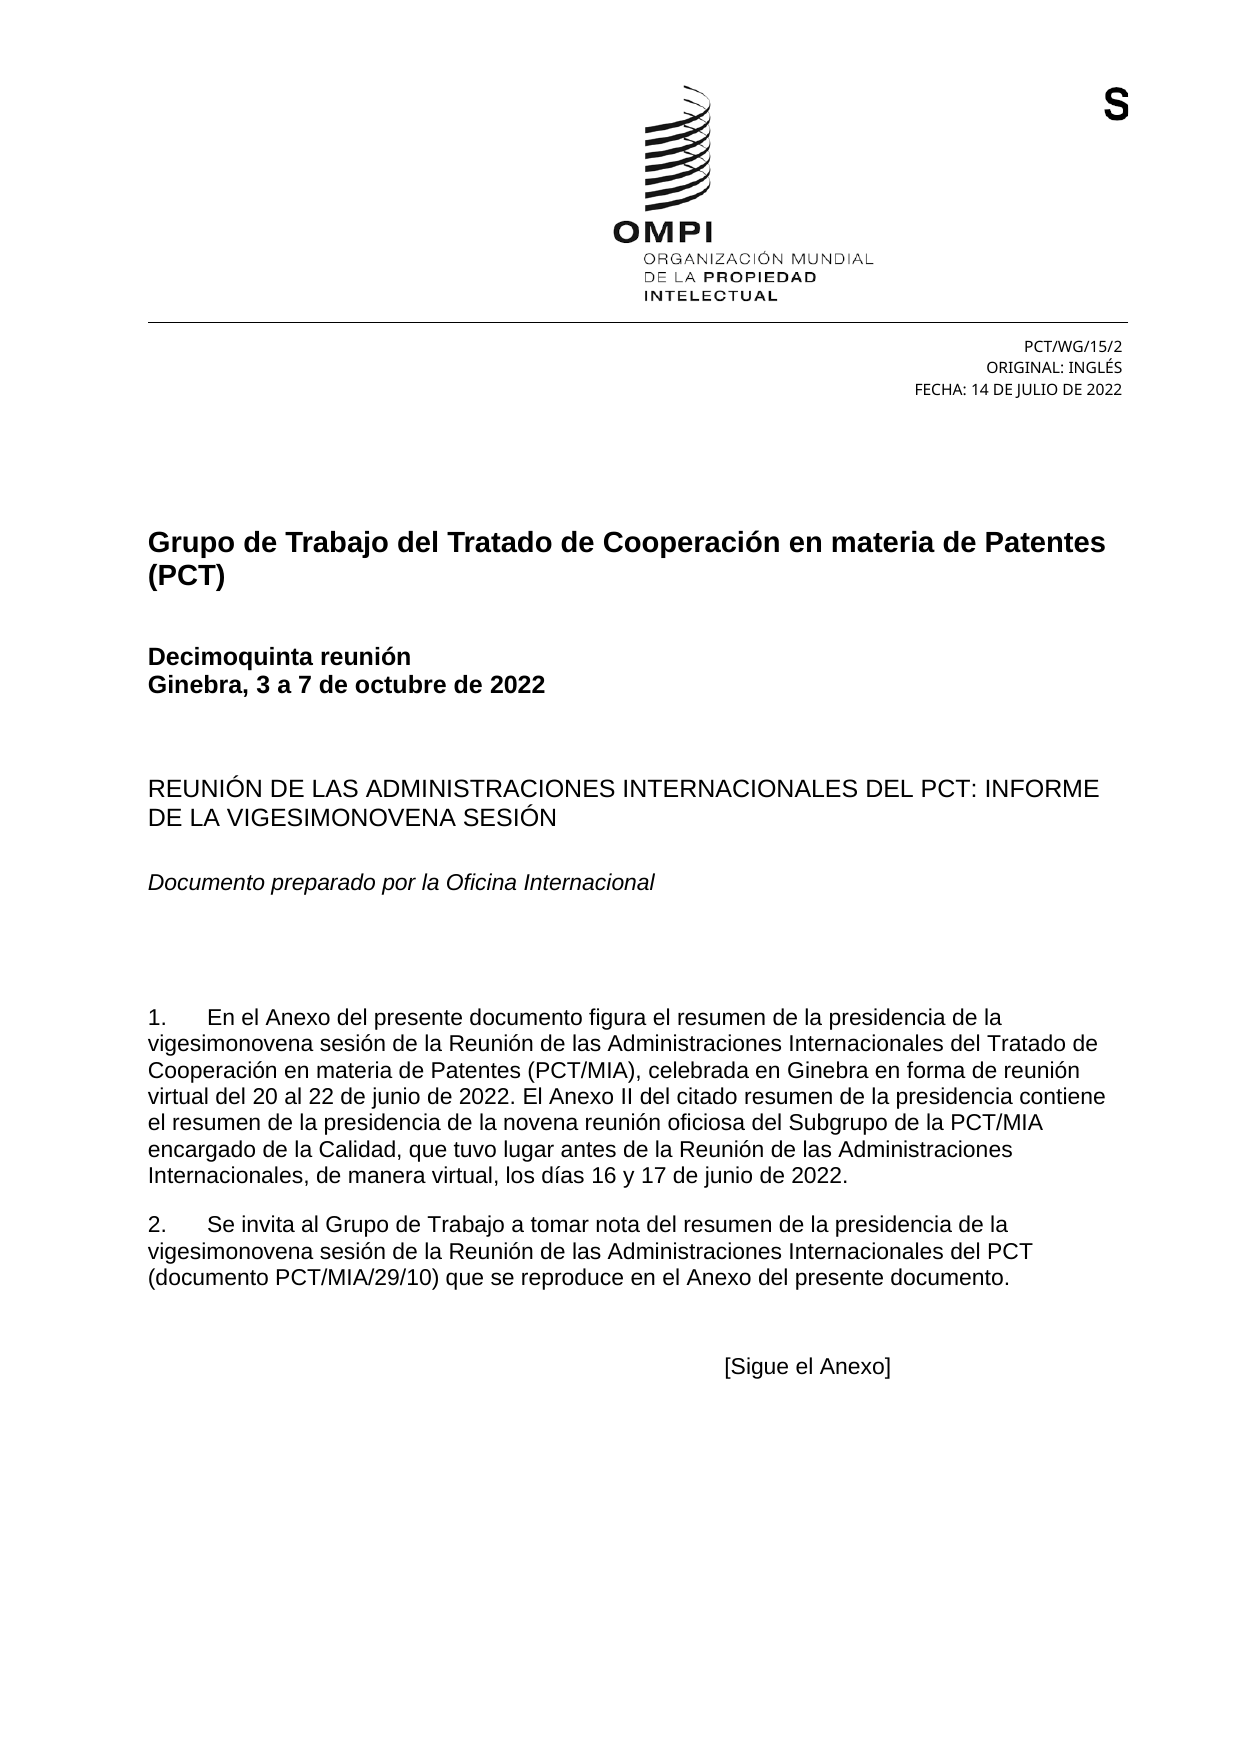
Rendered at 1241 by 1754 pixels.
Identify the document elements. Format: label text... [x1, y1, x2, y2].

text Se invita al Grupo de Trabajo a tomar nota del resumen de la presidencia de la vigesimonovena sesión de la Reunión de las Administraciones Internacionales del PCT (documento PCT/MIA/29/10) que se reproduce en el Anexo del presente documento. [148, 1211, 1122, 1290]
text Ginebra, 3 a 7 de octubre de 2022 [148, 670, 1122, 699]
text [Sigue el Anexo] [724, 1353, 1122, 1379]
text En el Anexo del presente documento figura el resumen de la presidencia de la vigesimonovena sesión de la Reunión de las Administraciones Internacionales del Tratado de Cooperación en materia de Patentes (PCT/MIA), celebrada en Ginebra en forma de reunión virtual del 20 al 22 de junio de 2022. El Anexo II del citado resumen de la presidencia contiene el resumen de la presidencia de la novena reunión oficiosa del Subgrupo de la PCT/MIA encargado de la Calidad, que tuvo lugar antes de la Reunión de las Administraciones Internacionales, de manera virtual, los días 16 y 17 de junio de 2022. [148, 1004, 1122, 1188]
text ORIGINAL: INGLÉS [148, 357, 1122, 378]
text PCT/WG/15/2 [148, 336, 1122, 357]
picture [611, 79, 1129, 302]
text fecha: 14 DE JULIO DE 2022 [148, 378, 1122, 399]
subtitle Grupo de Trabajo del Tratado de Cooperación en materia de Patentes (PCT) [148, 524, 1122, 592]
text Documento preparado por la Oficina Internacional [148, 869, 1122, 896]
text Decimoquinta reunión [148, 642, 1122, 670]
text Reunión de las Administraciones Internacionales del PCT: informe de la vigesimonovena sesión [148, 774, 1122, 832]
